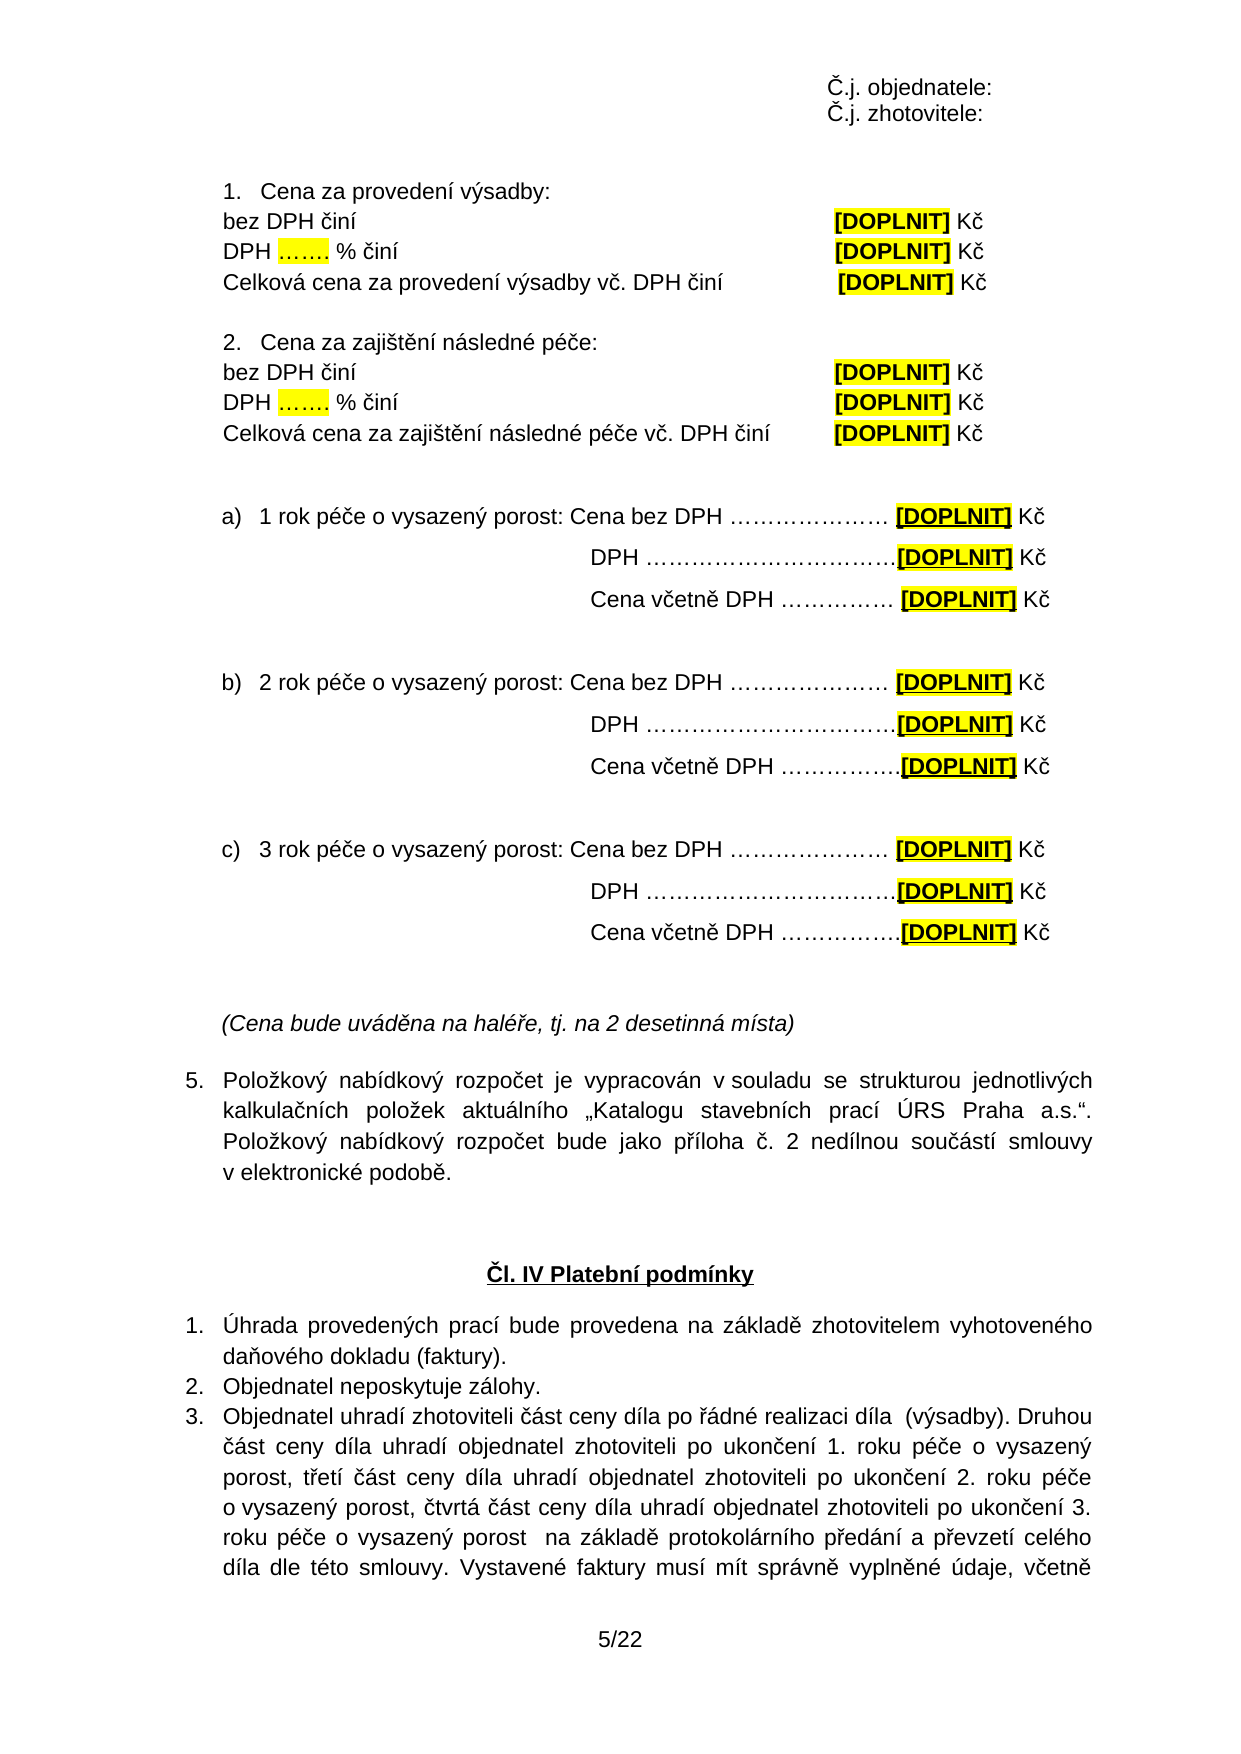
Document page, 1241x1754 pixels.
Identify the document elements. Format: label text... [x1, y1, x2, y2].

list Objednatel neposkytuje zálohy. [185, 1373, 1093, 1399]
list 2 rok péče o vysazený porost: Cena bez DPH ………………… [DOPLNIT] Kč [221, 667, 1093, 697]
text DPH ……………………………[DOPLNIT] Kč [148, 709, 1093, 738]
list 3 rok péče o vysazený porost: Cena bez DPH ………………… [DOPLNIT] Kč [221, 834, 1093, 863]
list Úhrada provedených prací bude provedena na základě zhotovitelem vyhotoveného daňového dokladu (faktury). [185, 1312, 1093, 1369]
list bez DPH činí [DOPLNIT] Kč [223, 208, 834, 234]
text Cena včetně DPH …………….[DOPLNIT] Kč [148, 751, 1093, 780]
list Cena za provedení výsadby: [223, 178, 1093, 204]
list bez DPH činí [DOPLNIT] Kč [950, 208, 1093, 234]
text Čl. IV Platební podmínky [148, 1261, 1093, 1288]
list DPH ……. % činí [DOPLNIT] Kč [951, 389, 1093, 416]
list DPH ……. % činí [DOPLNIT] Kč [329, 389, 835, 416]
text (Cena bude uváděna na haléře, tj. na 2 desetinná místa) [148, 1010, 1093, 1036]
list bez DPH činí [DOPLNIT] Kč [223, 359, 834, 385]
text DPH ……………………………[DOPLNIT] Kč [148, 542, 1093, 572]
text DPH ……………………………[DOPLNIT] Kč [148, 876, 1093, 905]
list 1 rok péče o vysazený porost: Cena bez DPH ………………… [DOPLNIT] Kč [221, 501, 1093, 530]
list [185, 1403, 1093, 1580]
list Cena za zajištění následné péče: [223, 329, 1093, 355]
list Položkový nabídkový rozpočet je vypracován v souladu se strukturou jednotlivých kalkulačních položek aktuálního „Katalogu stavebních prací ÚRS Praha a.s.“. Položkový nabídkový rozpočet bude jako příloha č. 2 nedílnou součástí smlouvy v elektronické podobě. [185, 1067, 1093, 1186]
list DPH ……. % činí [DOPLNIT] Kč Celková cena za provedení výsadby vč. DPH činí [DOPLNIT] Kč [223, 238, 1093, 295]
list Celková cena za zajištění následné péče vč. DPH činí [DOPLNIT] Kč [223, 419, 1093, 446]
text Cena včetně DPH …………….[DOPLNIT] Kč [148, 917, 1093, 947]
text Cena včetně DPH …………… [DOPLNIT] Kč [148, 584, 1093, 613]
list bez DPH činí [DOPLNIT] Kč [950, 359, 1093, 385]
